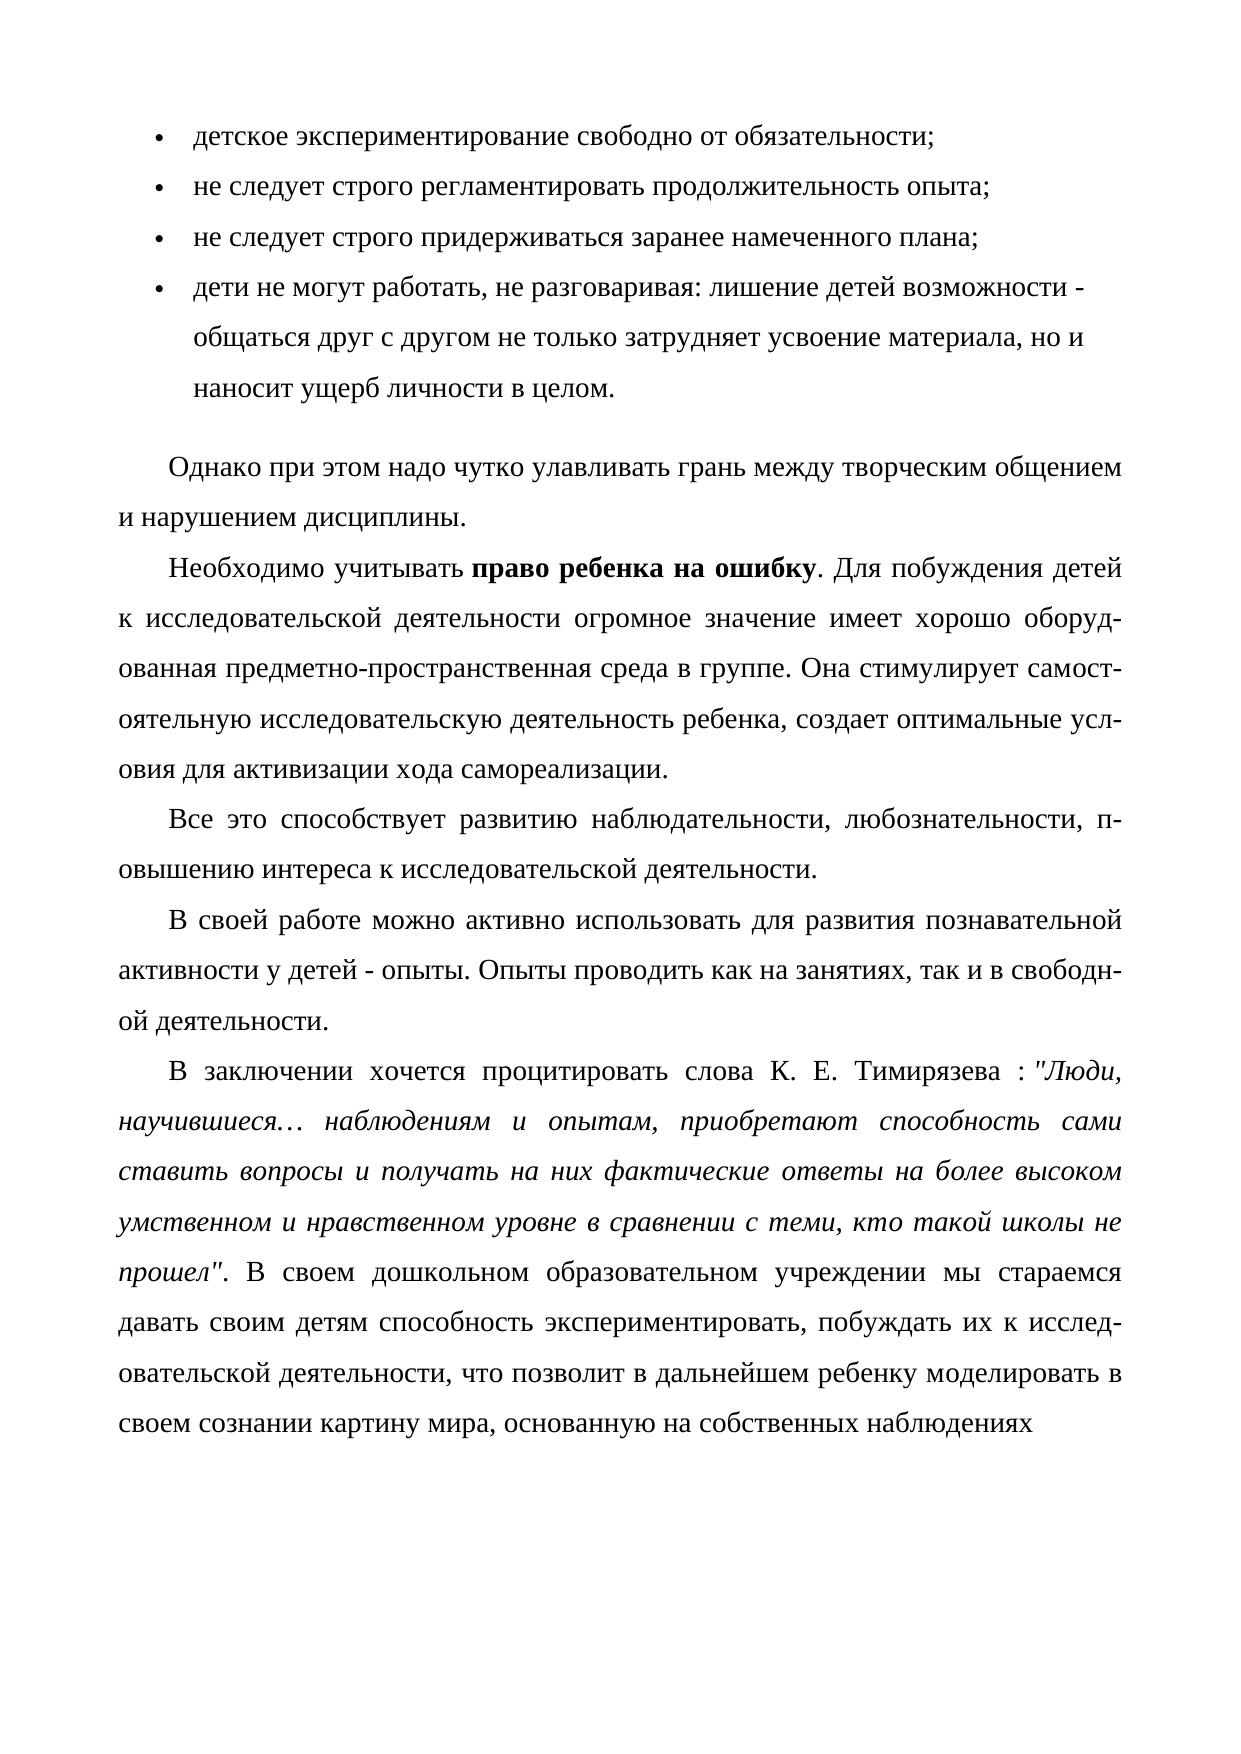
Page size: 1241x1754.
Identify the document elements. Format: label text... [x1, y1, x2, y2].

list не следует строго придерживаться заранее намеченного плана; [156, 219, 1122, 252]
text В заключении хочется процитировать слова К. Е. Тимирязева : "Люди, научившиеся… наблюдениям и опытам, приобретают способность сами ставить вопросы и получать на них фактические ответы на более высоком умственном и нравственном уровне в сравнении с теми, кто такой школы не прошел". В своем дошкольном образовательном учреждении мы стараемся давать своим детям способность экспериментировать, побуждать их к исследовательской деятельности, что позволит в дальнейшем ребенку моделировать в своем сознании картину мира, основанную на собственных наблюдениях [118, 1053, 1122, 1439]
text Необходимо учитывать право ребенка на ошибку. Для побуждения детей к исследовательской деятельности огромное значение имеет хорошо оборудованная предметно-пространственная среда в группе. Она стимулирует самостоятельную исследовательскую деятельность ребенка, создает оптимальные условия для активизации хода самореализации. [118, 550, 1122, 784]
text Все это способствует развитию наблюдательности, любознательности, повышению интереса к исследовательской деятельности. [118, 801, 1122, 885]
text Однако при этом надо чутко улавливать грань между творческим общением и нарушением дисциплины. [118, 449, 1122, 533]
list не следует строго регламентировать продолжительность опыта; [156, 168, 1122, 202]
text В своей работе можно активно использовать для развития познавательной активности у детей - опыты. Опыты проводить как на занятиях, так и в свободной деятельности. [118, 902, 1122, 1036]
list дети не могут работать, не разговаривая: лишение детей возможности общаться друг с другом не только затрудняет усвоение материала, но и наносит ущерб личности в целом. [156, 269, 1122, 403]
list детское экспериментирование свободно от обязательности; [156, 118, 1122, 152]
